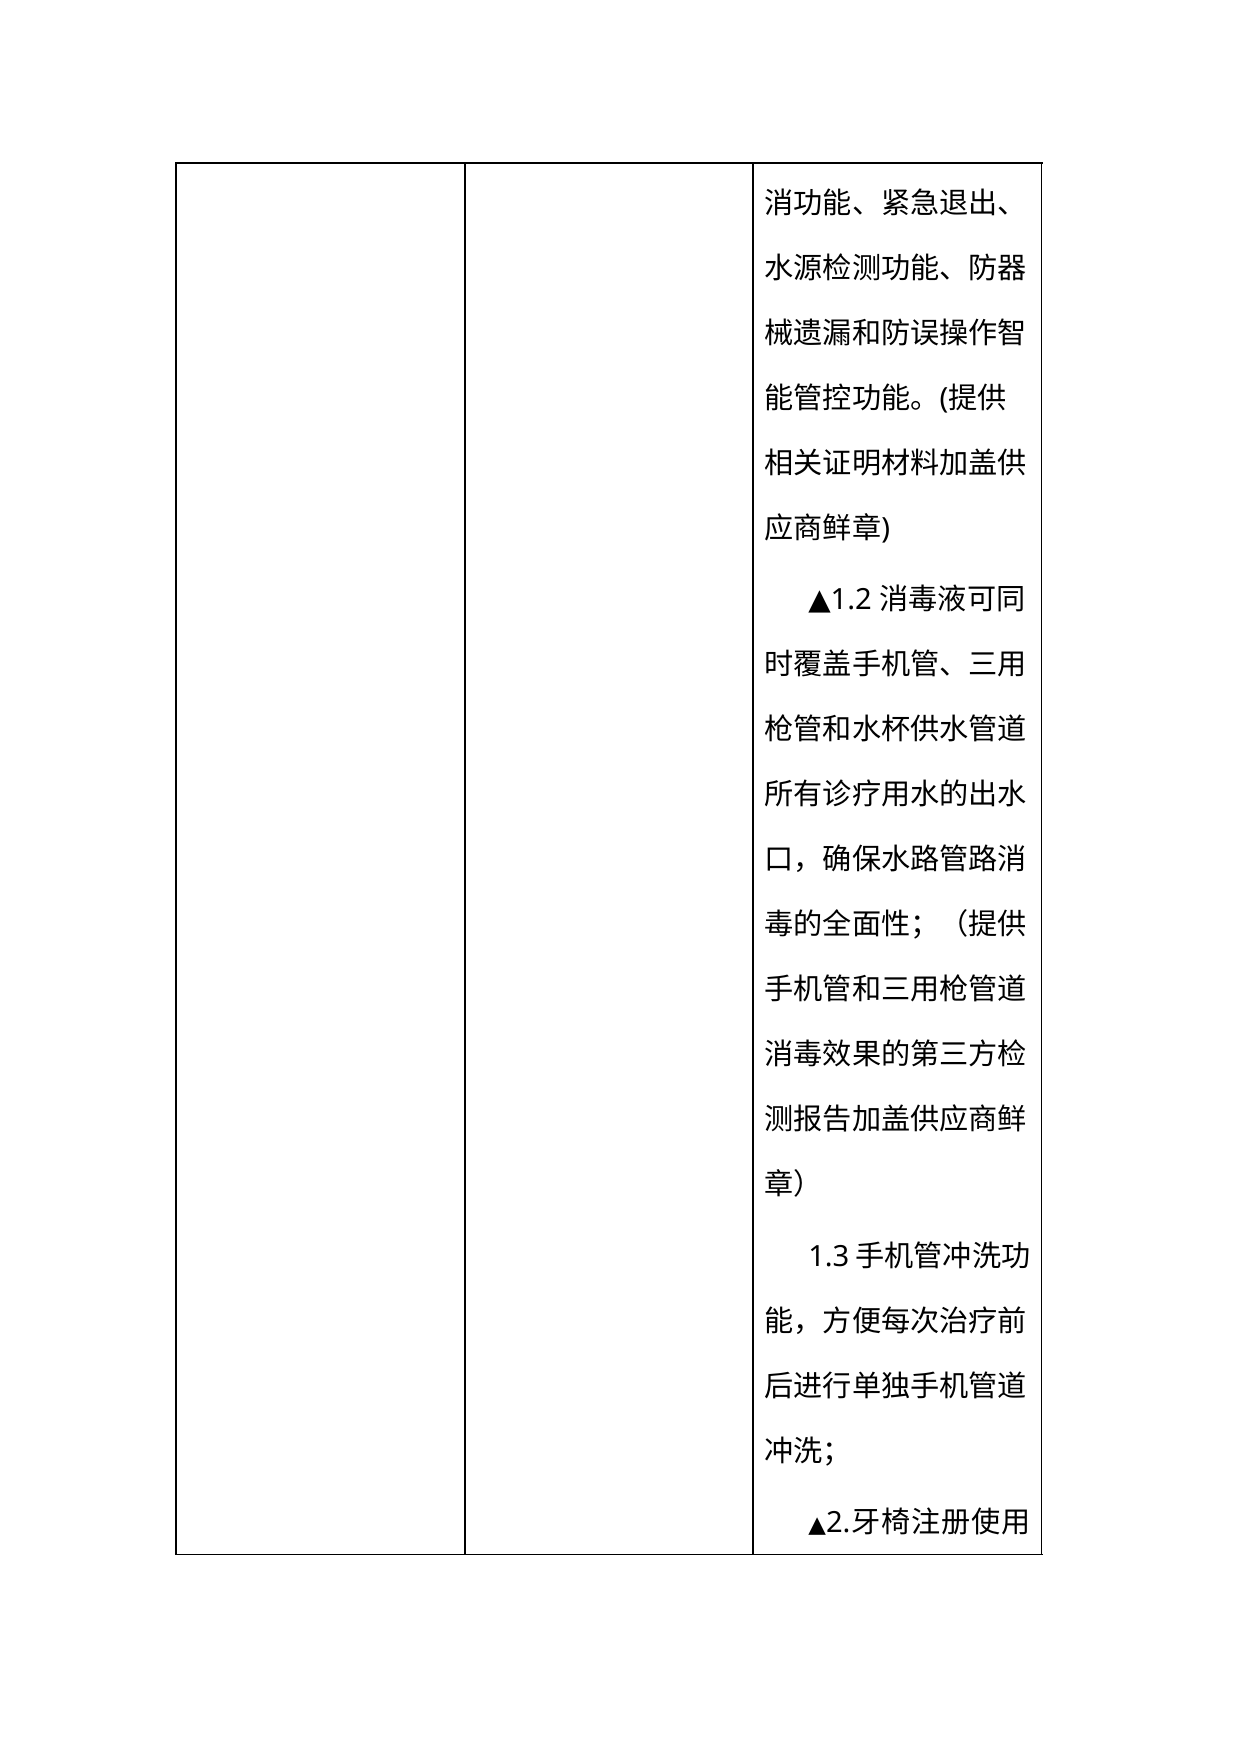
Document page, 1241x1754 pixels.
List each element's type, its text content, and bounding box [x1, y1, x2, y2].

table_cell 1 [466, 164, 752, 1553]
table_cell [754, 164, 1041, 1553]
table_cell [177, 164, 464, 1553]
